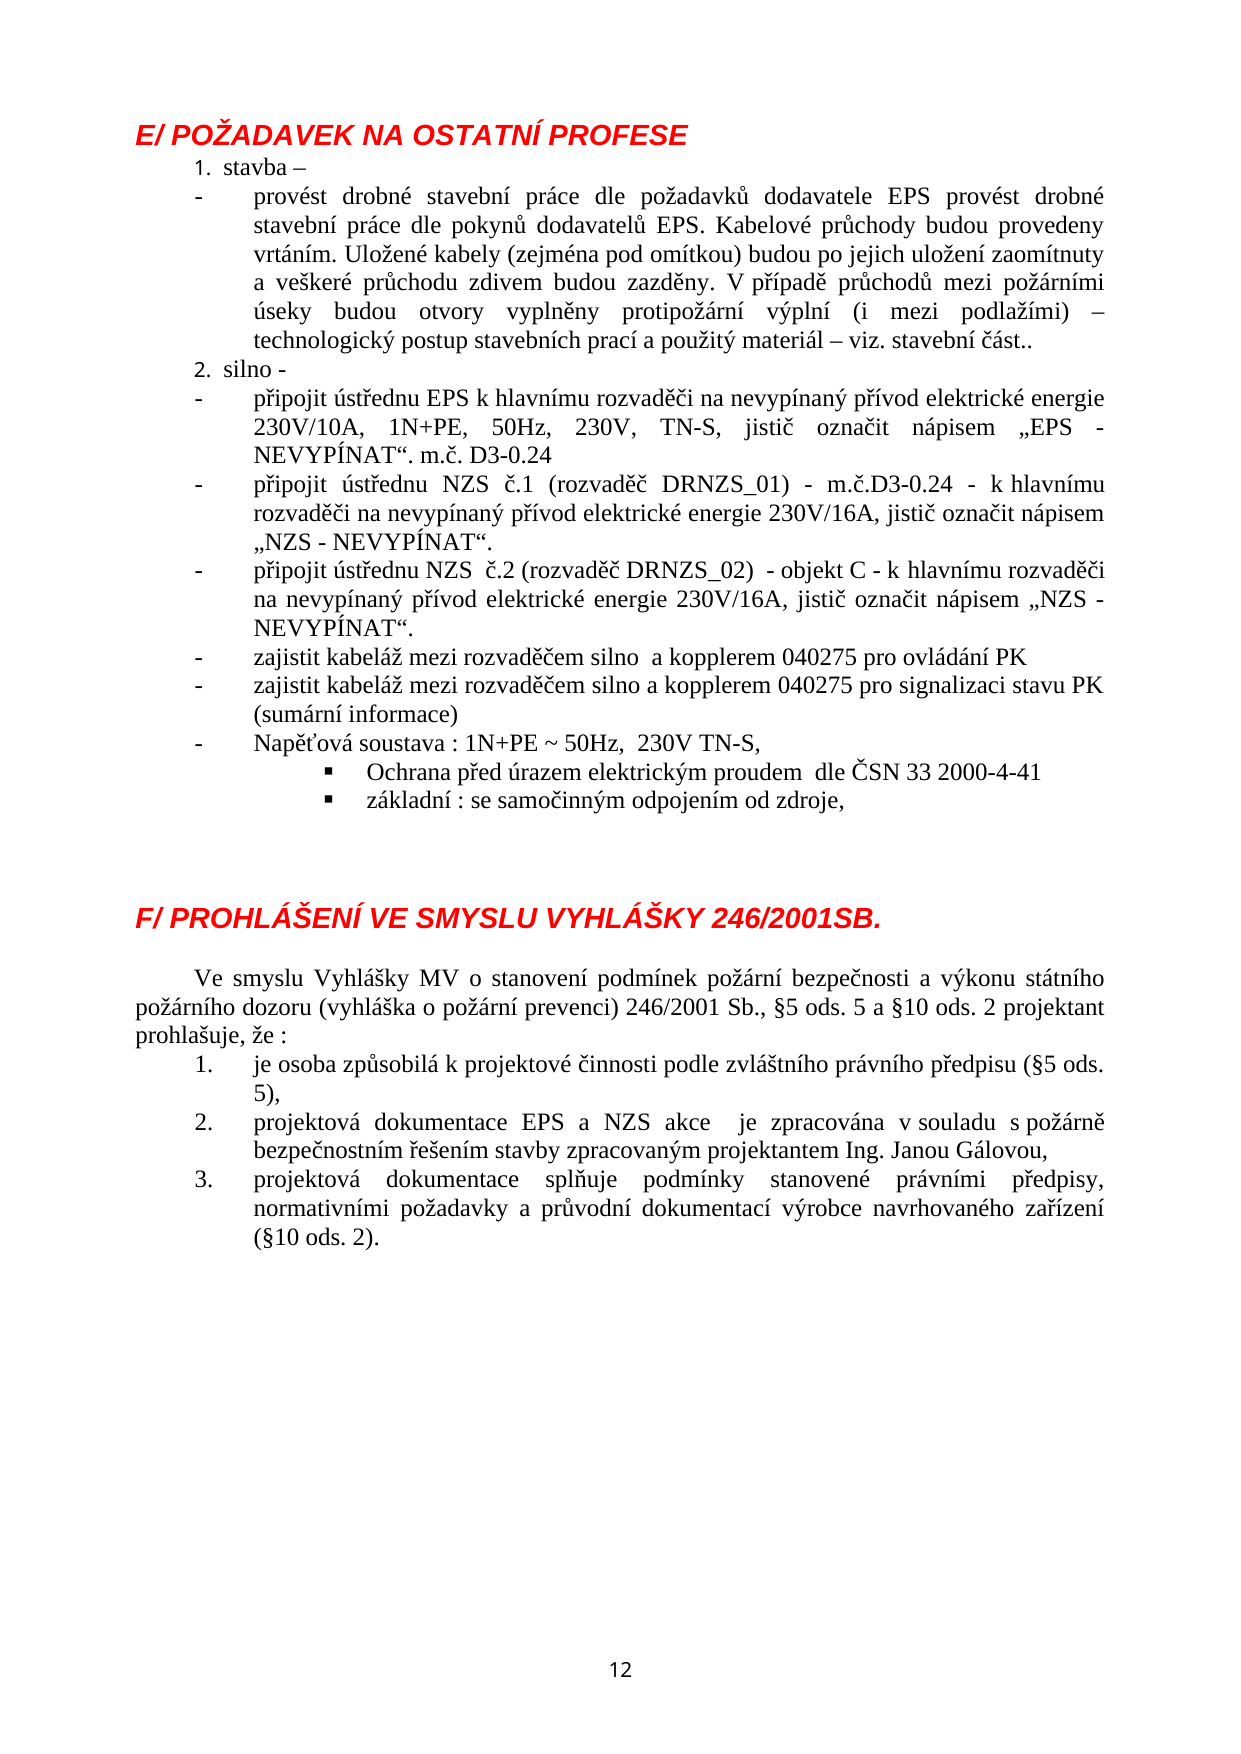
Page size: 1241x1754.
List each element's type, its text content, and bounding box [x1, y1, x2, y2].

list zajistit kabeláž mezi rozvaděčem silno a kopplerem 040275 pro ovládání PK [194, 642, 1105, 671]
list projektová dokumentace splňuje podmínky stanovené právními předpisy, normativními požadavky a průvodní dokumentací výrobce navrhovaného zařízení (§10 ods. 2). [194, 1164, 1105, 1250]
list Ochrana před úrazem elektrickým proudem dle ČSN 33 2000-4-41 [323, 757, 1105, 786]
text F/ Prohlášení ve smyslu vyhlášky 246/2001Sb. [135, 901, 1105, 934]
text Ve smyslu Vyhlášky MV o stanovení podmínek požární bezpečnosti a výkonu státního požárního dozoru (vyhláška o požární prevenci) 246/2001 Sb., §5 ods. 5 a §10 ods. 2 projektant prohlašuje, že : [135, 963, 1105, 1049]
list projektová dokumentace EPS a NZS akce je zpracována v souladu s požárně bezpečnostním řešením stavby zpracovaným projektantem Ing. Janou Gálovou, [194, 1107, 1105, 1164]
list připojit ústřednu EPS k hlavnímu rozvaděči na nevypínaný přívod elektrické energie 230V/10A, 1N+PE, 50Hz, 230V, TN-S, jistič označit nápisem „EPS - NEVYPÍNAT“. m.č. D3-0.24 [194, 383, 1105, 469]
list připojit ústřednu NZS č.2 (rozvaděč DRNZS_02) - objekt C - k hlavnímu rozvaděči na nevypínaný přívod elektrické energie 230V/16A, jistič označit nápisem „NZS - NEVYPÍNAT“. [194, 556, 1105, 642]
list silno - [194, 354, 1105, 383]
list provést drobné stavební práce dle požadavků dodavatele EPS provést drobné stavební práce dle pokynů dodavatelů EPS. Kabelové průchody budou provedeny vrtáním. Uložené kabely (zejména pod omítkou) budou po jejich uložení zaomítnuty a veškeré průchodu zdivem budou zazděny. V případě průchodů mezi požárními úseky budou otvory vyplněny protipožární výplní (i mezi podlažími) – technologický postup stavebních prací a použitý materiál – viz. stavební část.. [194, 181, 1105, 354]
list základní : se samočinným odpojením od zdroje, [323, 786, 1105, 814]
list je osoba způsobilá k projektové činnosti podle zvláštního právního předpisu (§5 ods. 5), [194, 1049, 1105, 1107]
list zajistit kabeláž mezi rozvaděčem silno a kopplerem 040275 pro signalizaci stavu PK (sumární informace) [194, 671, 1105, 728]
list stavba – [194, 152, 1105, 181]
list Napěťová soustava : 1N+PE ~ 50Hz, 230V TN-S, [194, 728, 1105, 757]
list připojit ústřednu NZS č.1 (rozvaděč DRNZS_01) - m.č.D3-0.24 - k hlavnímu rozvaděči na nevypínaný přívod elektrické energie 230V/16A, jistič označit nápisem „NZS - NEVYPÍNAT“. [194, 469, 1105, 556]
text E/ Požadavek na ostatní profese [135, 118, 1105, 152]
